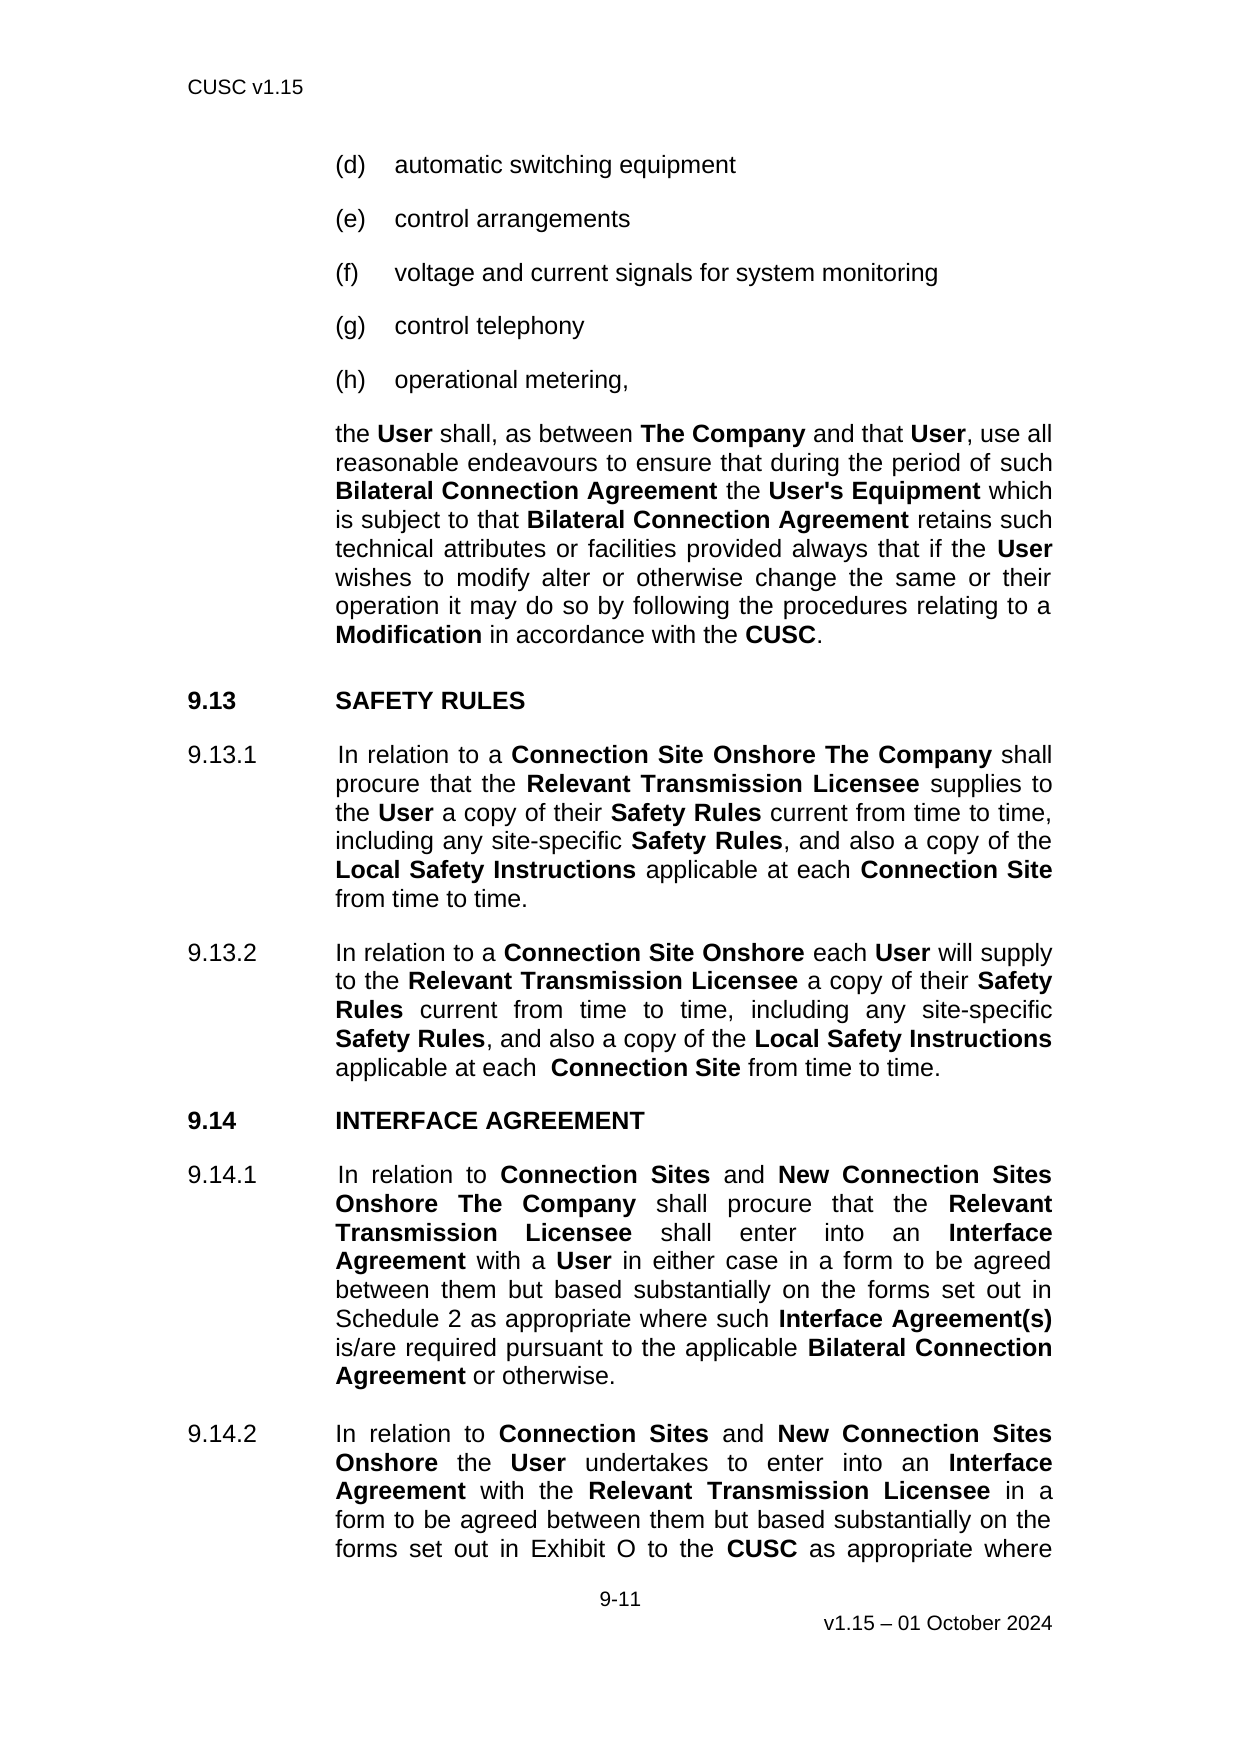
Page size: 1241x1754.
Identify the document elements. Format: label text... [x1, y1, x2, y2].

text 9.14 INTERFACE AGREEMENT [187, 1106, 1053, 1135]
subtitle (d) automatic switching equipment [335, 150, 1053, 179]
text the User shall, as between The Company and that User, use all reasonable endeavours to ensure that during the period of such Bilateral Connection Agreement the User's Equipment which is subject to that Bilateral Connection Agreement retains such technical attributes or facilities provided always that if the User wishes to modify alter or otherwise change the same or their operation it may do so by following the procedures relating to a Modification in accordance with the CUSC. [335, 419, 1053, 649]
subtitle (e) control arrangements [335, 204, 1053, 232]
subtitle (g) control telephony [335, 311, 1053, 340]
subtitle 9.13.1 In relation to a Connection Site Onshore The Company shall procure that the Relevant Transmission Licensee supplies to the User a copy of their Safety Rules current from time to time, including any site-specific Safety Rules, and also a copy of the Local Safety Instructions applicable at each Connection Site from time to time. [187, 740, 1053, 912]
subtitle (f) voltage and current signals for system monitoring [335, 257, 1053, 286]
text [187, 1419, 1053, 1562]
subtitle 9.13.2 In relation to a Connection Site Onshore each User will supply to the Relevant Transmission Licensee a copy of their Safety Rules current from time to time, including any site-specific Safety Rules, and also a copy of the Local Safety Instructions applicable at each Connection Site from time to time. [187, 937, 1053, 1081]
subtitle (h) operational metering, [335, 365, 1053, 394]
text 9.13 SAFETY RULES [187, 686, 1053, 715]
text 9.14.1 In relation to Connection Sites and New Connection Sites Onshore The Company shall procure that the Relevant Transmission Licensee shall enter into an Interface Agreement with a User in either case in a form to be agreed between them but based substantially on the forms set out in Schedule 2 as appropriate where such Interface Agreement(s) is/are required pursuant to the applicable Bilateral Connection Agreement or otherwise. [187, 1160, 1053, 1390]
